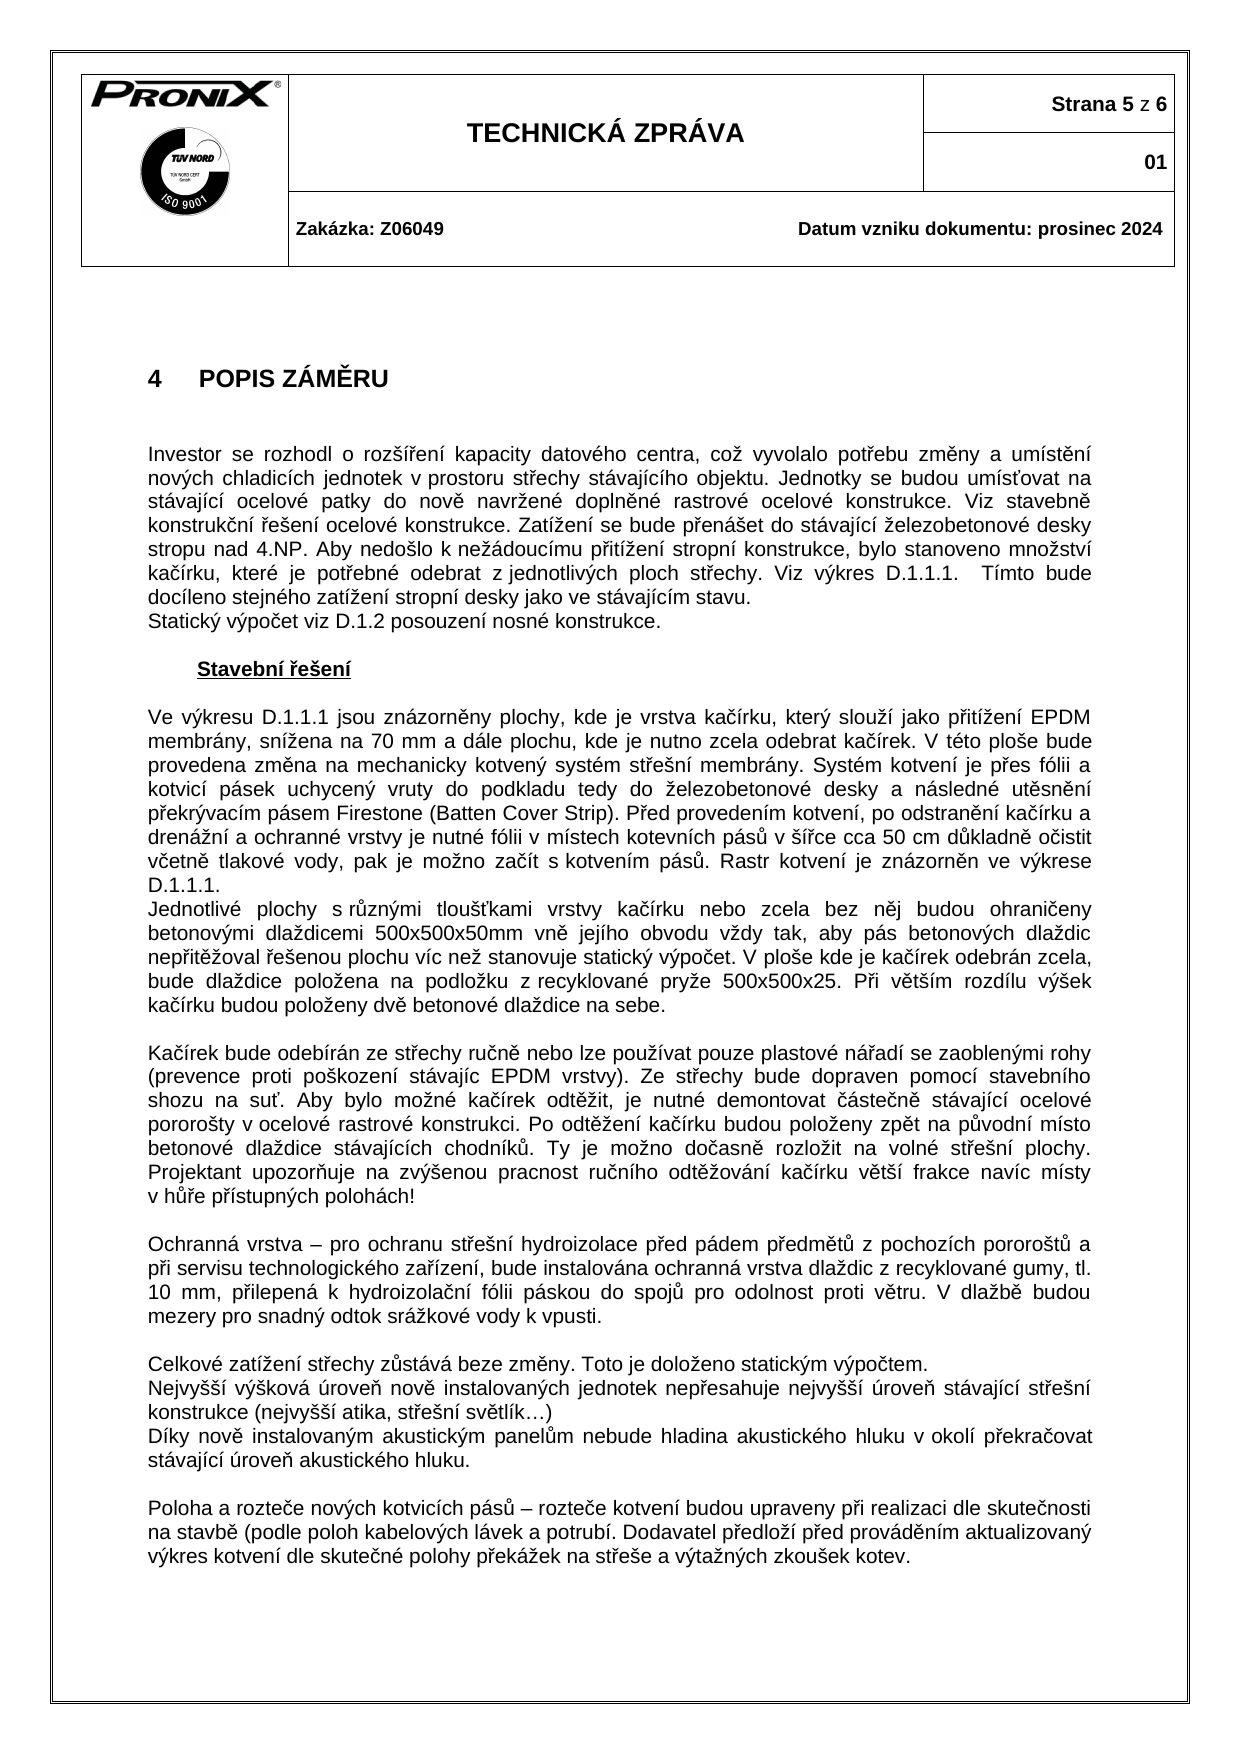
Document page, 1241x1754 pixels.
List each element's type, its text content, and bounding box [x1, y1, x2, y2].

text Poloha a rozteče nových kotvicích pásů – rozteče kotvení budou upraveny při realizaci dle skutečnosti na stavbě (podle poloh kabelových lávek a potrubí. Dodavatel předloží před prováděním aktualizovaný výkres kotvení dle skutečné polohy překážek na střeše a výtažných zkoušek kotev. [148, 1496, 1092, 1567]
text Celkové zatížení střechy zůstává beze změny. Toto je doloženo statickým výpočtem. [148, 1352, 1092, 1376]
text Díky nově instalovaným akustickým panelům nebude hladina akustického hluku v okolí překračovat stávající úroveň akustického hluku. [148, 1424, 1092, 1472]
text Ochranná vrstva – pro ochranu střešní hydroizolace před pádem předmětů z pochozích pororoštů a při servisu technologického zařízení, bude instalována ochranná vrstva dlaždic z recyklované gumy, tl. 10 mm, přilepená k hydroizolační fólii páskou do spojů pro odolnost proti větru. V dlažbě budou mezery pro snadný odtok srážkové vody k vpusti. [148, 1232, 1092, 1328]
text Nejvyšší výšková úroveň nově instalovaných jednotek nepřesahuje nejvyšší úroveň stávající střešní konstrukce (nejvyšší atika, střešní světlík…) [148, 1376, 1092, 1424]
picture [89, 77, 282, 109]
text Statický výpočet viz D.1.2 posouzení nosné konstrukce. [148, 609, 1092, 633]
text Kačírek bude odebírán ze střechy ručně nebo lze používat pouze plastové nářadí se zaoblenými rohy (prevence proti poškození stávajíc EPDM vrstvy). Ze střechy bude dopraven pomocí stavebního shozu na suť. Aby bylo možné kačírek odtěžit, je nutné demontovat částečně stávající ocelové pororošty v ocelové rastrové konstrukci. Po odtěžení kačírku budou položeny zpět na původní místo betonové dlaždice stávajících chodníků. Ty je možno dočasně rozložit na volné střešní plochy. Projektant upozorňuje na zvýšenou pracnost ručního odtěžování kačírku větší frakce navíc místy v hůře přístupných polohách! [148, 1040, 1092, 1208]
text Ve výkresu D.1.1.1 jsou znázorněny plochy, kde je vrstva kačírku, který slouží jako přitížení EPDM membrány, snížena na 70 mm a dále plochu, kde je nutno zcela odebrat kačírek. V této ploše bude provedena změna na mechanicky kotvený systém střešní membrány. Systém kotvení je přes fólii a kotvicí pásek uchycený vruty do podkladu tedy do železobetonové desky a následné utěsnění překrývacím pásem Firestone (Batten Cover Strip). Před provedením kotvení, po odstranění kačírku a drenážní a ochranné vrstvy je nutné fólii v místech kotevních pásů v šířce cca 50 cm důkladně očistit včetně tlakové vody, pak je možno začít s kotvením pásů. Rastr kotvení je znázorněn ve výkrese D.1.1.1. [148, 705, 1092, 897]
text Stavební řešení [148, 657, 1092, 681]
text Jednotlivé plochy s různými tloušťkami vrstvy kačírku nebo zcela bez něj budou ohraničeny betonovými dlaždicemi 500x500x50mm vně jejího obvodu vždy tak, aby pás betonových dlaždic nepřitěžoval řešenou plochu víc než stanovuje statický výpočet. V ploše kde je kačírek odebrán zcela, bude dlaždice položena na podložku z recyklované pryže 500x500x25. Při větším rozdílu výšek kačírku budou položeny dvě betonové dlaždice na sebe. [148, 897, 1092, 1016]
subtitle Popis záměru [148, 364, 1092, 392]
text Investor se rozhodl o rozšíření kapacity datového centra, což vyvolalo potřebu změny a umístění nových chladicích jednotek v prostoru střechy stávajícího objektu. Jednotky se budou umísťovat na stávající ocelové patky do nově navržené doplněné rastrové ocelové konstrukce. Viz stavebně konstrukční řešení ocelové konstrukce. Zatížení se bude přenášet do stávající železobetonové desky stropu nad 4.NP. Aby nedošlo k nežádoucímu přitížení stropní konstrukce, bylo stanoveno množství kačírku, které je potřebné odebrat z jednotlivých ploch střechy. Viz výkres D.1.1.1. Tímto bude docíleno stejného zatížení stropní desky jako ve stávajícím stavu. [148, 441, 1092, 609]
picture [140, 127, 230, 216]
